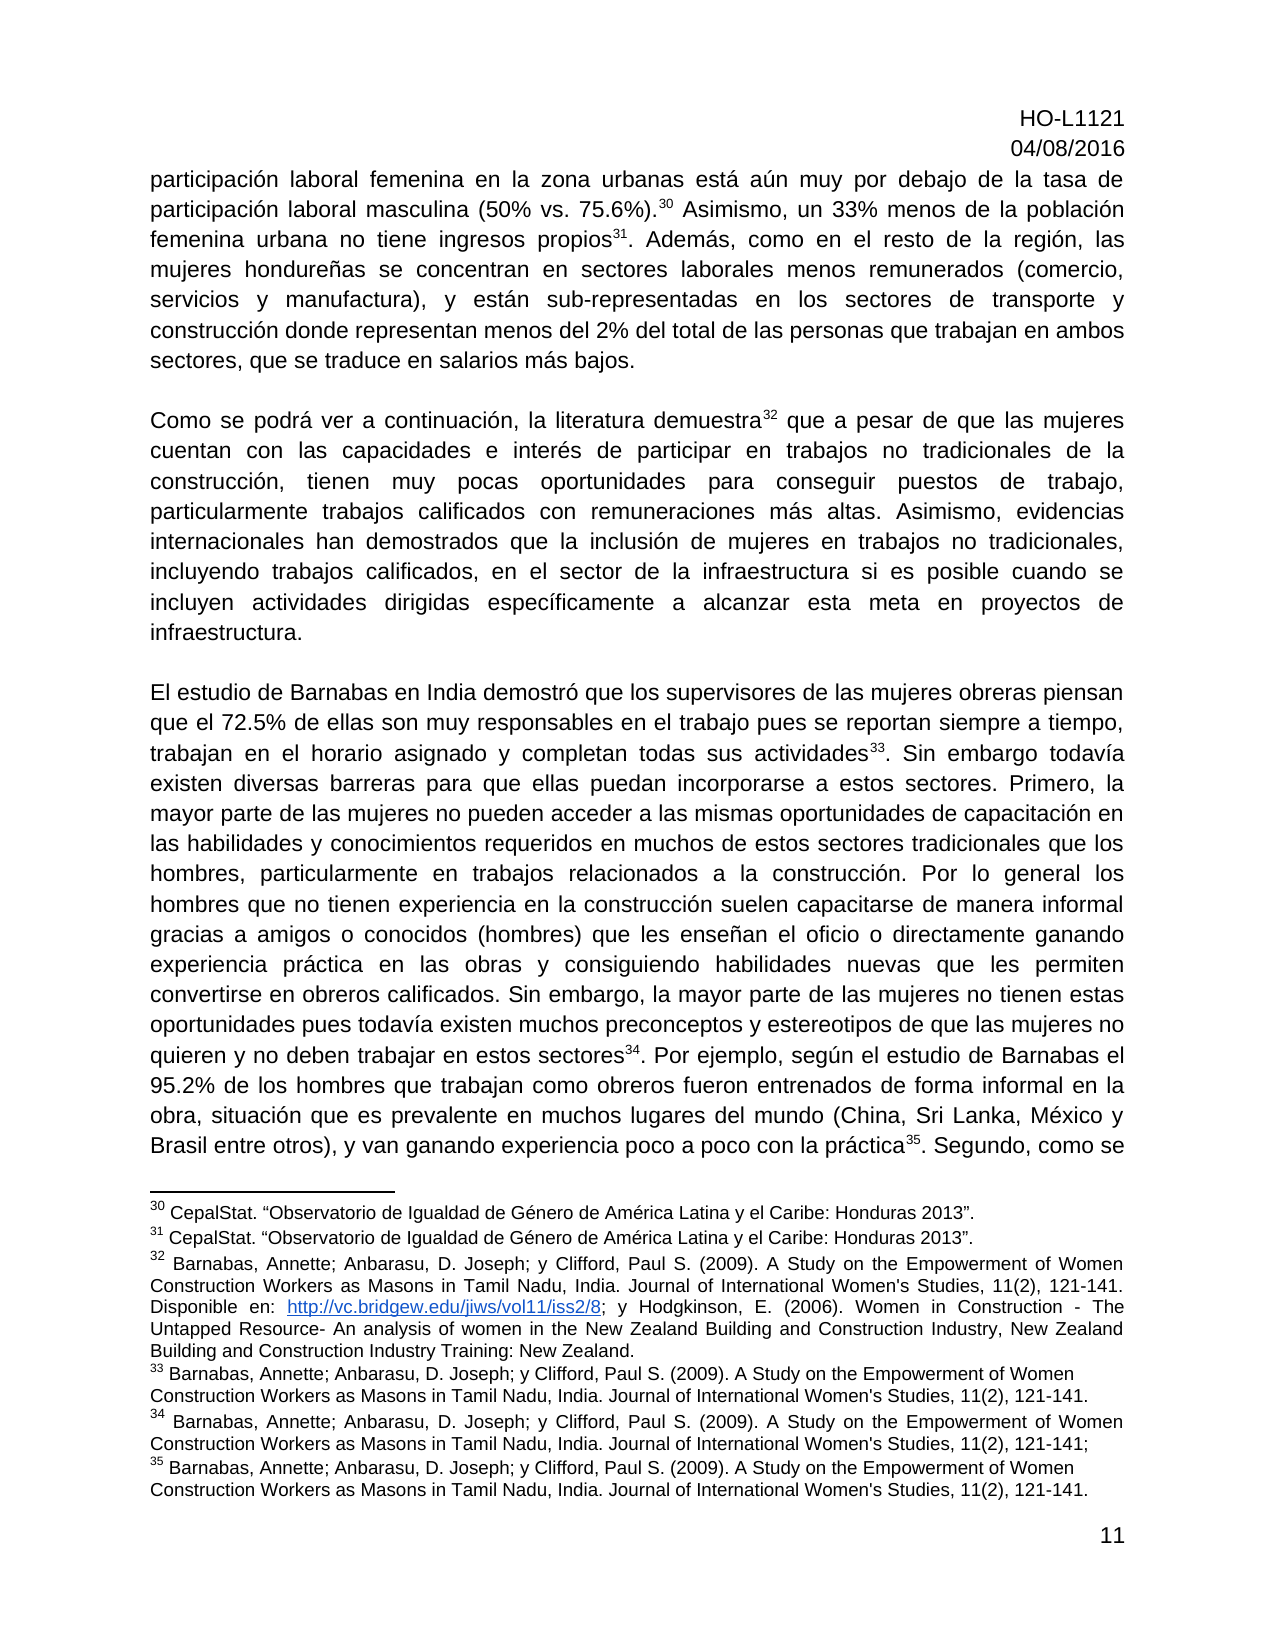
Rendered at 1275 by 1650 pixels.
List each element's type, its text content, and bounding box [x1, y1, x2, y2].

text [150, 679, 1125, 1159]
text Como se podrá ver a continuación, la literatura demuestra que a pesar de que las mujeres cuentan con las capacidades e interés de participar en trabajos no tradicionales de la construcción, tienen muy pocas oportunidades para conseguir puestos de trabajo, particularmente trabajos calificados con remuneraciones más altas. Asimismo, evidencias internacionales han demostrados que la inclusión de mujeres en trabajos no tradicionales, incluyendo trabajos calificados, en el sector de la infraestructura si es posible cuando se incluyen actividades dirigidas específicamente a alcanzar esta meta en proyectos de infraestructura. [150, 407, 1125, 645]
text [150, 166, 1125, 373]
